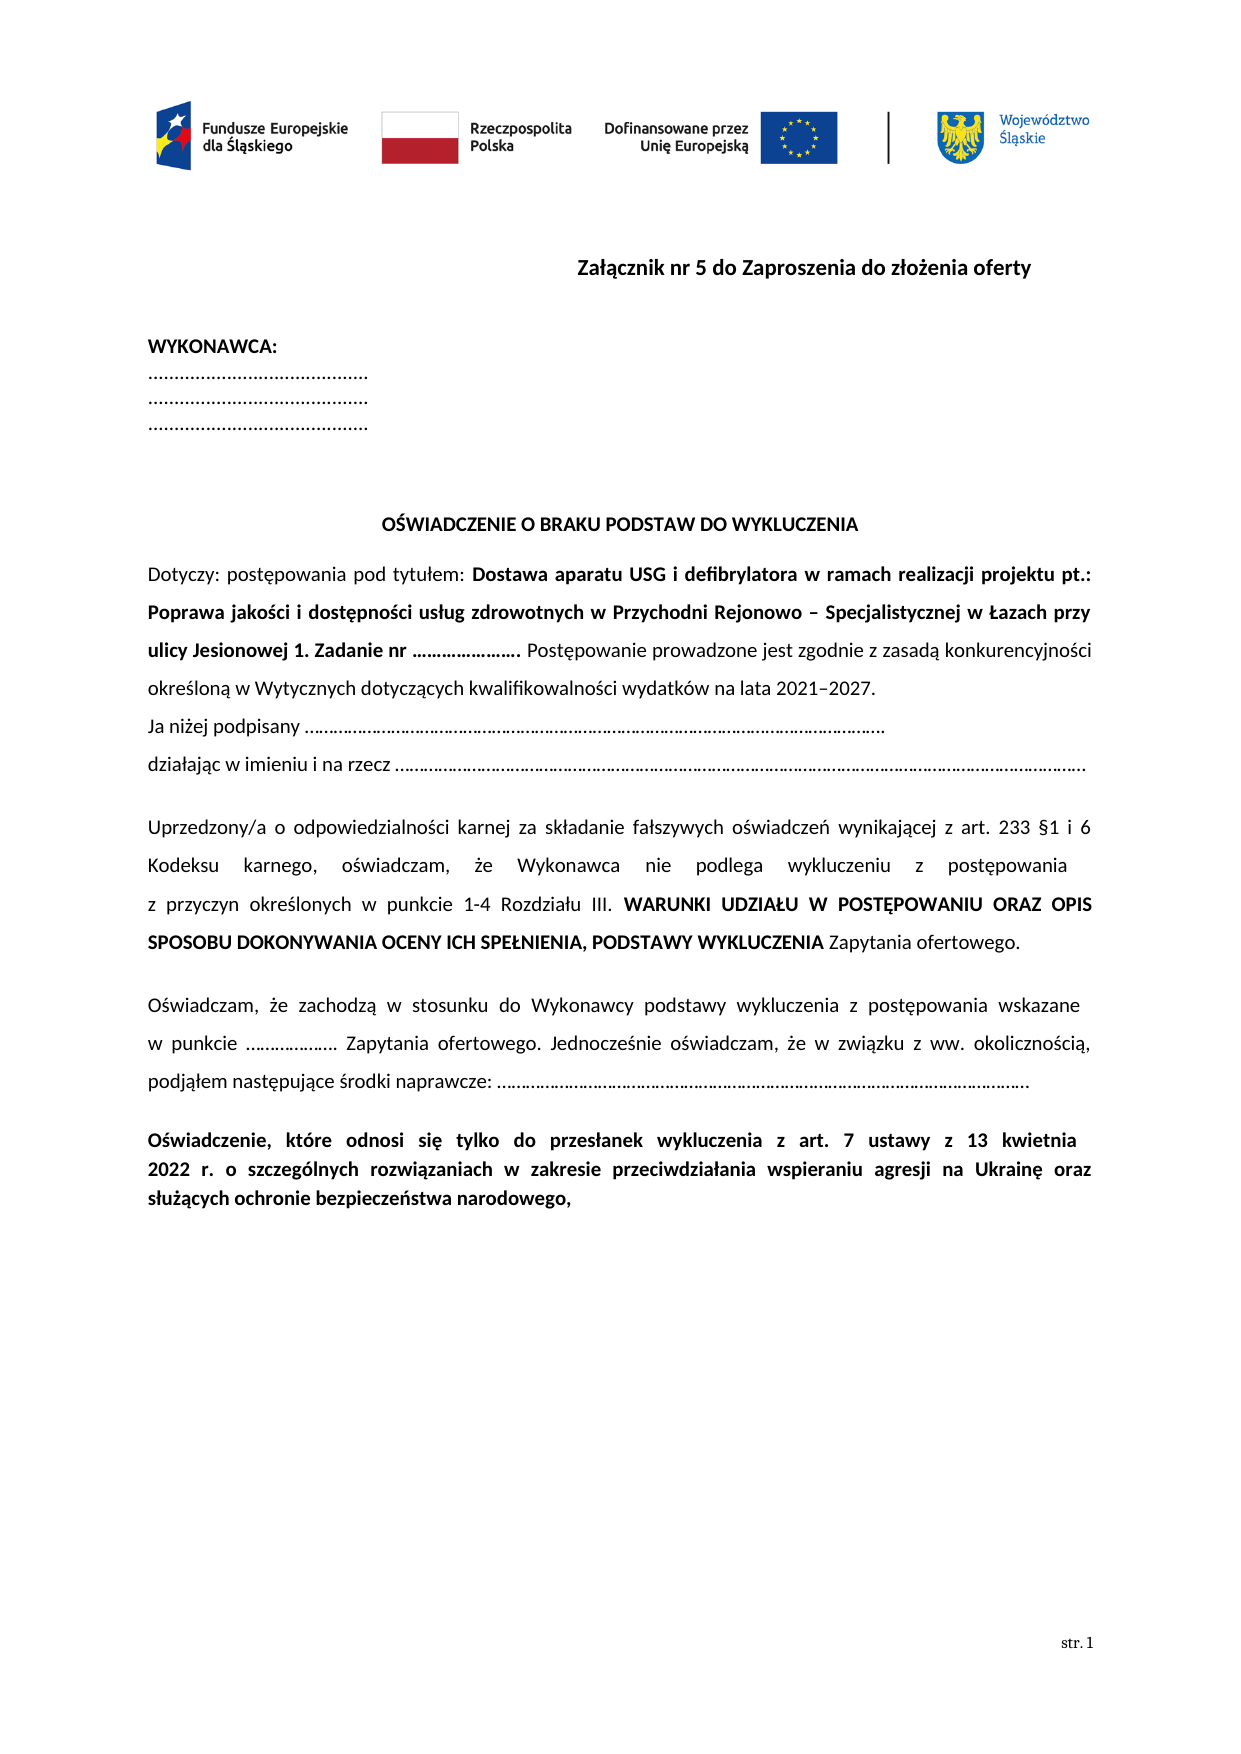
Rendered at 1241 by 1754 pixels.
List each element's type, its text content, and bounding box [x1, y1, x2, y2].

text OŚWIADCZENIE O BRAKU PODSTAW DO WYKLUCZENIA [148, 511, 1093, 536]
text WYKONAWCA: [148, 334, 1093, 359]
text działając w imieniu i na rzecz ……………………………………………………………………………………………………………………………… [148, 751, 1093, 777]
text Oświadczenie, które odnosi się tylko do przesłanek wykluczenia z art. 7 ustawy z 13 kwietnia 2022 r. o szczególnych rozwiązaniach w zakresie przeciwdziałania wspieraniu agresji na Ukrainę oraz służących ochronie bezpieczeństwa narodowego, [148, 1127, 1093, 1211]
text Oświadczam, że zachodzą w stosunku do Wykonawcy podstawy wykluczenia z postępowania wskazane w punkcie ………………. Zapytania ofertowego. Jednocześnie oświadczam, że w związku z ww. okolicznością, podjąłem następujące środki naprawcze: ………………………………………………………………………………………………… [148, 992, 1093, 1094]
text Uprzedzony/a o odpowiedzialności karnej za składanie fałszywych oświadczeń wynikającej z art. 233 §1 i 6 Kodeksu karnego, oświadczam, że Wykonawca nie podlega wykluczeniu z postępowania z przyczyn określonych w punkcie 1-4 Rozdziału III. WARUNKI UDZIAŁU W POSTĘPOWANIU ORAZ OPIS SPOSOBU DOKONYWANIA OCENY ICH SPEŁNIENIA, PODSTAWY WYKLUCZENIA Zapytania ofertowego. [148, 814, 1093, 954]
text Ja niżej podpisany …………………………………………………………………………………………………………. [148, 713, 1093, 739]
text Załącznik nr 5 do Zaproszenia do złożenia oferty [148, 253, 1093, 281]
text Dotyczy: postępowania pod tytułem: Dostawa aparatu USG i defibrylatora w ramach realizacji projektu pt.: Poprawa jakości i dostępności usług zdrowotnych w Przychodni Rejonowo – Specjalistycznej w Łazach przy ulicy Jesionowej 1. Zadanie nr …………………. Postępowanie prowadzone jest zgodnie z zasadą konkurencyjności określoną w Wytycznych dotyczących kwalifikowalności wydatków na lata 2021–2027. [148, 561, 1093, 701]
text .......................................... [148, 359, 1093, 384]
text .......................................... [148, 384, 1093, 410]
text .......................................... [148, 410, 1093, 435]
